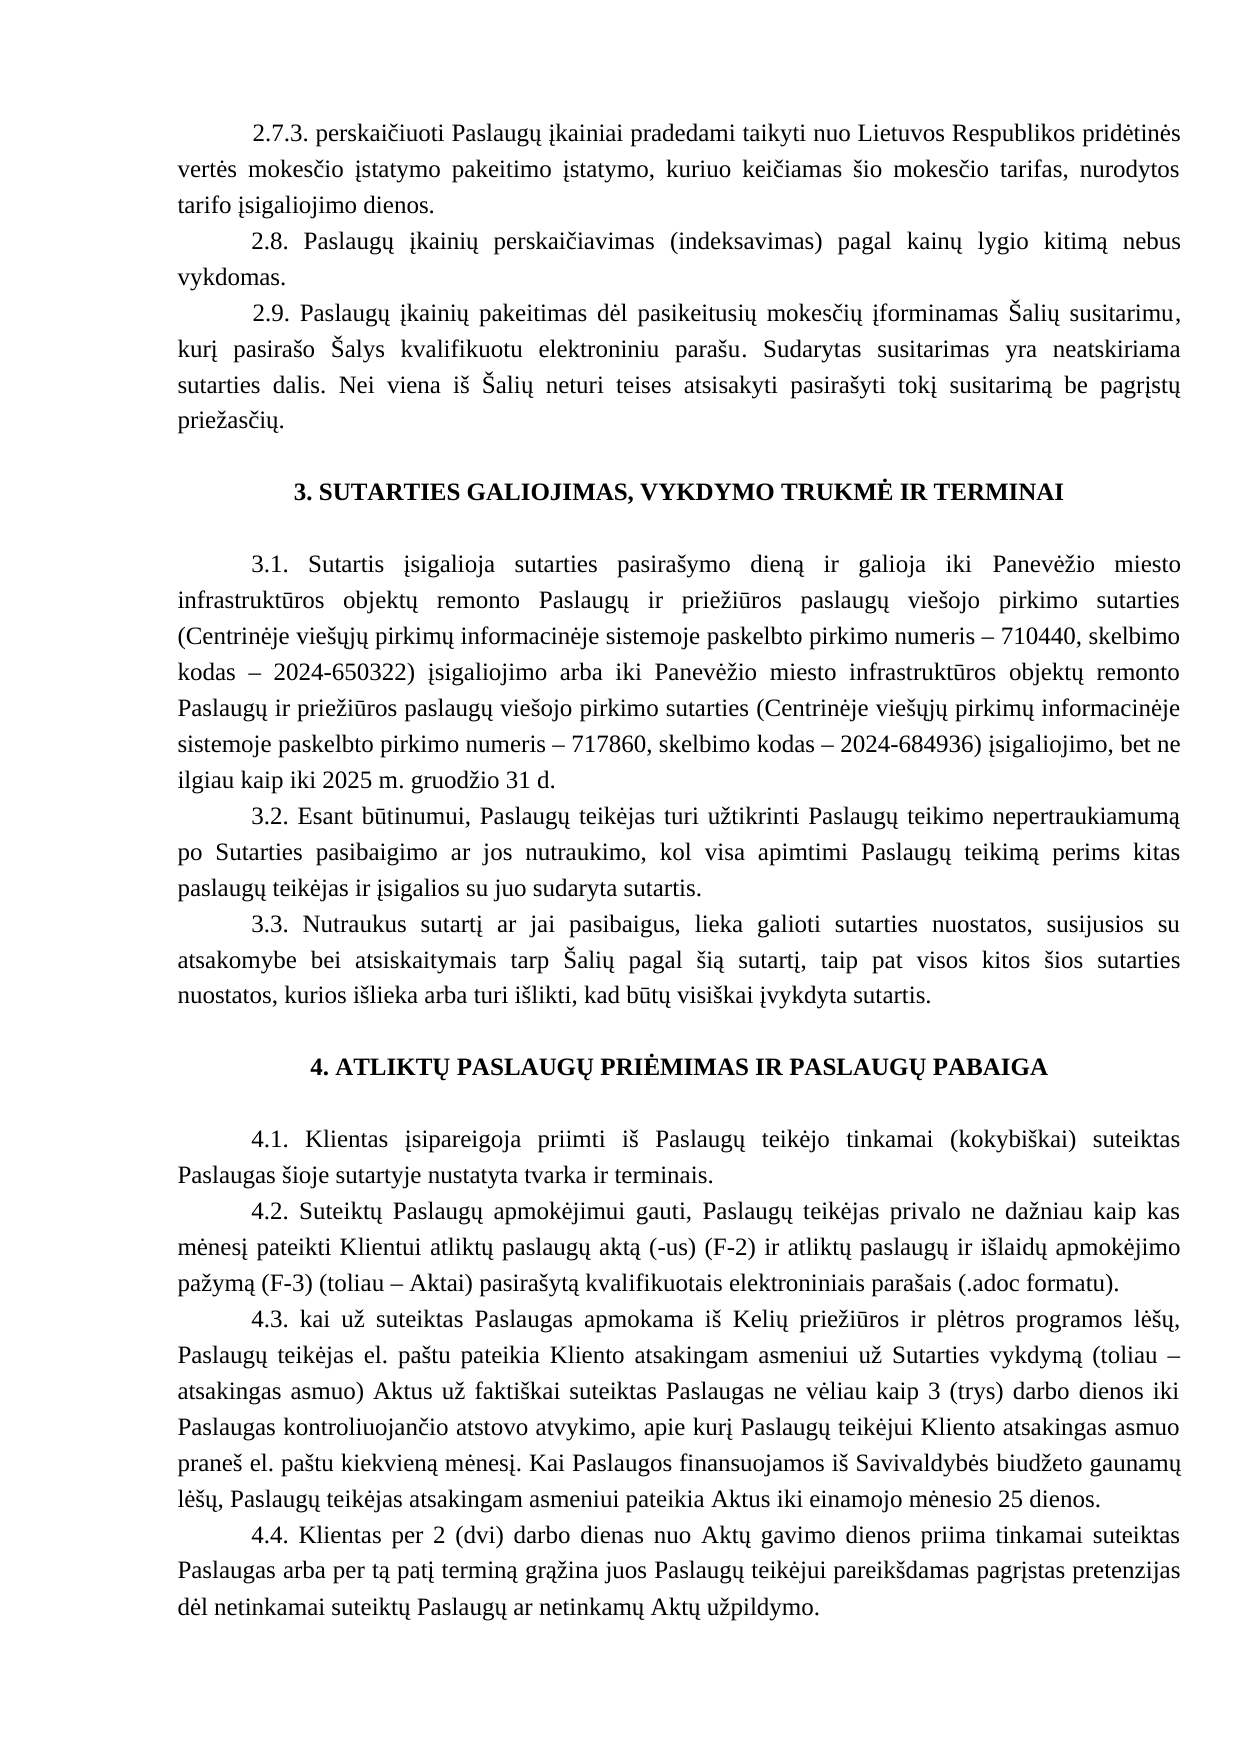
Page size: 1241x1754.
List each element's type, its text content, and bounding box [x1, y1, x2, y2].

text 4.3. kai už suteiktas Paslaugas apmokama iš Kelių priežiūros ir plėtros programos lėšų, Paslaugų teikėjas el. paštu pateikia Kliento atsakingam asmeniui už Sutarties vykdymą (toliau – atsakingas asmuo) Aktus už faktiškai suteiktas Paslaugas ne vėliau kaip 3 (trys) darbo dienos iki Paslaugas kontroliuojančio atstovo atvykimo, apie kurį Paslaugų teikėjui Kliento atsakingas asmuo praneš el. paštu kiekvieną mėnesį. Kai Paslaugos finansuojamos iš Savivaldybės biudžeto gaunamų lėšų, Paslaugų teikėjas atsakingam asmeniui pateikia Aktus iki einamojo mėnesio 25 dienos. [177, 1304, 1181, 1512]
text 2.7.3. perskaičiuoti Paslaugų įkainiai pradedami taikyti nuo Lietuvos Respublikos pridėtinės vertės mokesčio įstatymo pakeitimo įstatymo, kuriuo keičiamas šio mokesčio tarifas, nurodytos tarifo įsigaliojimo dienos. [177, 118, 1181, 219]
text 3.3. Nutraukus sutartį ar jai pasibaigus, lieka galioti sutarties nuostatos, susijusios su atsakomybe bei atsiskaitymais tarp Šalių pagal šią sutartį, taip pat visos kitos šios sutarties nuostatos, kurios išlieka arba turi išlikti, kad būtų visiškai įvykdyta sutartis. [177, 909, 1181, 1009]
text 3.1. Sutartis įsigalioja sutarties pasirašymo dieną ir galioja iki Panevėžio miesto infrastruktūros objektų remonto Paslaugų ir priežiūros paslaugų viešojo pirkimo sutarties (Centrinėje viešųjų pirkimų informacinėje sistemoje paskelbto pirkimo numeris – 710440, skelbimo kodas – 2024-650322) įsigaliojimo arba iki Panevėžio miesto infrastruktūros objektų remonto Paslaugų ir priežiūros paslaugų viešojo pirkimo sutarties (Centrinėje viešųjų pirkimų informacinėje sistemoje paskelbto pirkimo numeris – 717860, skelbimo kodas – 2024-684936) įsigaliojimo, bet ne ilgiau kaip iki 2025 m. gruodžio 31 d. [177, 549, 1181, 794]
text 2.8. Paslaugų įkainių perskaičiavimas (indeksavimas) pagal kainų lygio kitimą nebus vykdomas. [177, 226, 1181, 291]
text 4. ATLIKTŲ PASLAUGŲ PRIĖMIMAS IR PASLAUGŲ PABAIGA [177, 1052, 1181, 1081]
text 3.2. Esant būtinumui, Paslaugų teikėjas turi užtikrinti Paslaugų teikimo nepertraukiamumą po Sutarties pasibaigimo ar jos nutraukimo, kol visa apimtimi Paslaugų teikimą perims kitas paslaugų teikėjas ir įsigalios su juo sudaryta sutartis. [177, 801, 1181, 902]
text 4.1. Klientas įsipareigoja priimti iš Paslaugų teikėjo tinkamai (kokybiškai) suteiktas Paslaugas šioje sutartyje nustatyta tvarka ir terminais. [177, 1124, 1181, 1189]
text 3. SUTARTIES GALIOJIMAS, VYKDYMO TRUKMĖ IR TERMINAI [177, 477, 1181, 506]
text 4.4. Klientas per 2 (dvi) darbo dienas nuo Aktų gavimo dienos priima tinkamai suteiktas Paslaugas arba per tą patį terminą grąžina juos Paslaugų teikėjui pareikšdamas pagrįstas pretenzijas dėl netinkamai suteiktų Paslaugų ar netinkamų Aktų užpildymo. [177, 1520, 1181, 1620]
text 4.2. Suteiktų Paslaugų apmokėjimui gauti, Paslaugų teikėjas privalo ne dažniau kaip kas mėnesį pateikti Klientui atliktų paslaugų aktą (-us) (F-2) ir atliktų paslaugų ir išlaidų apmokėjimo pažymą (F-3) (toliau – Aktai) pasirašytą kvalifikuotais elektroniniais parašais (.adoc formatu). [177, 1196, 1181, 1297]
text 2.9. Paslaugų įkainių pakeitimas dėl pasikeitusių mokesčių įforminamas Šalių susitarimu, kurį pasirašo Šalys kvalifikuotu elektroniniu parašu. Sudarytas susitarimas yra neatskiriama sutarties dalis. Nei viena iš Šalių neturi teises atsisakyti pasirašyti tokį susitarimą be pagrįstų priežasčių. [177, 298, 1181, 434]
